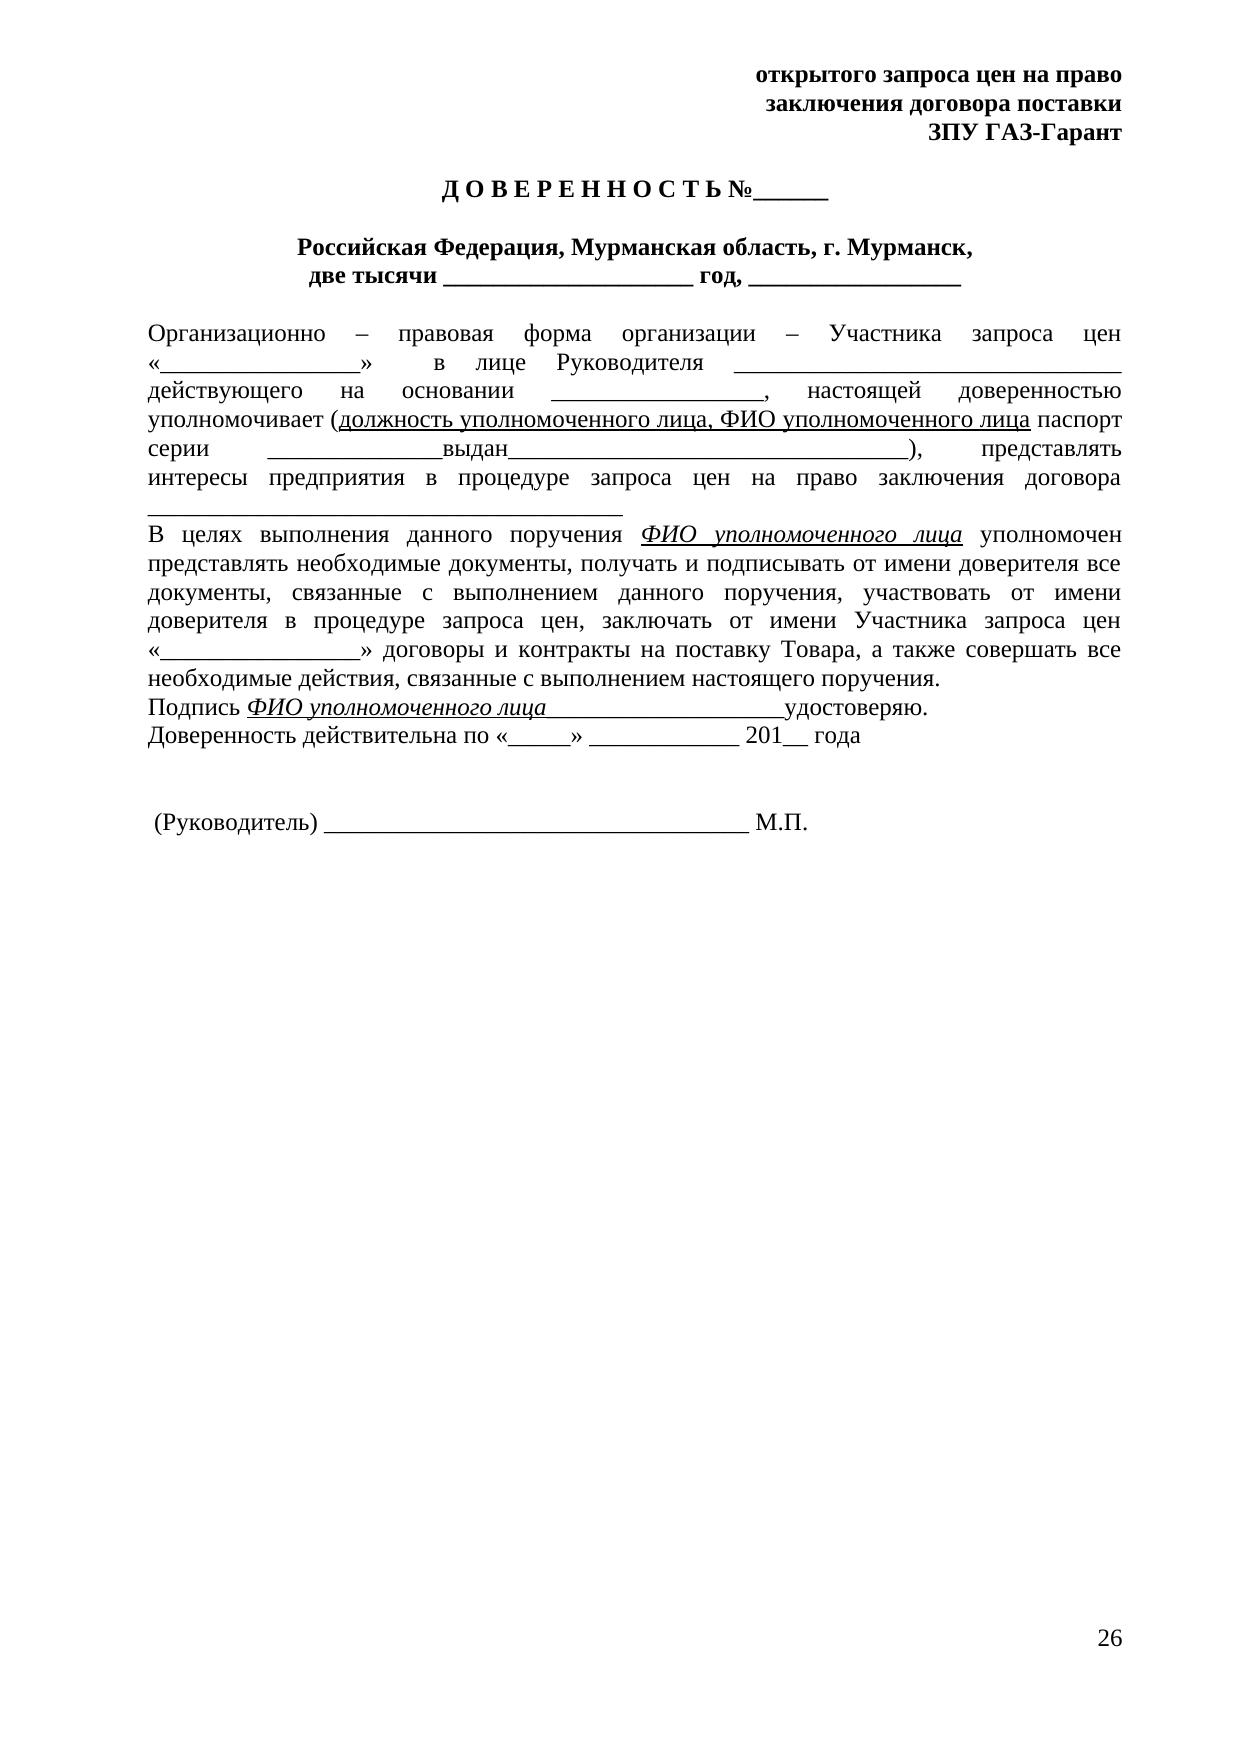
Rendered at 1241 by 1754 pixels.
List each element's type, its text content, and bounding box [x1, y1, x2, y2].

text Российская Федерация, Мурманская область, г. Мурманск, [148, 232, 1122, 260]
text Д О В Е Р Е Н Н О С Т Ь №______ [148, 174, 1122, 203]
text Подпись ФИО уполномоченного лица___________________удостоверяю. [148, 692, 1122, 720]
text заключения договора поставки [561, 88, 1122, 117]
text (Руководитель) __________________________________ М.П. [148, 807, 1122, 835]
text Организационно – правовая форма организации – Участника запроса цен «________________» в лице Руководителя _______________________________ действующего на основании _________________, настоящей доверенностью уполномочивает (должность уполномоченного лица, ФИО уполномоченного лица паспорт серии ______________выдан________________________________), представлять интересы предприятия в процедуре запроса цен на право заключения договора ______________________________________ [148, 318, 1122, 519]
text В целях выполнения данного поручения ФИО уполномоченного лица уполномочен представлять необходимые документы, получать и подписывать от имени доверителя все документы, связанные с выполнением данного поручения, участвовать от имени доверителя в процедуре запроса цен, заключать от имени Участника запроса цен «________________» договоры и контракты на поставку Товара, а также совершать все необходимые действия, связанные с выполнением настоящего поручения. [148, 519, 1122, 692]
text ЗПУ ГАЗ-Гарант [148, 117, 1122, 145]
text открытого запроса цен на право [561, 59, 1122, 88]
text две тысячи ____________________ год, _________________ [148, 260, 1122, 289]
text Доверенность действительна по «_____» ____________ 201__ года [148, 720, 1122, 749]
